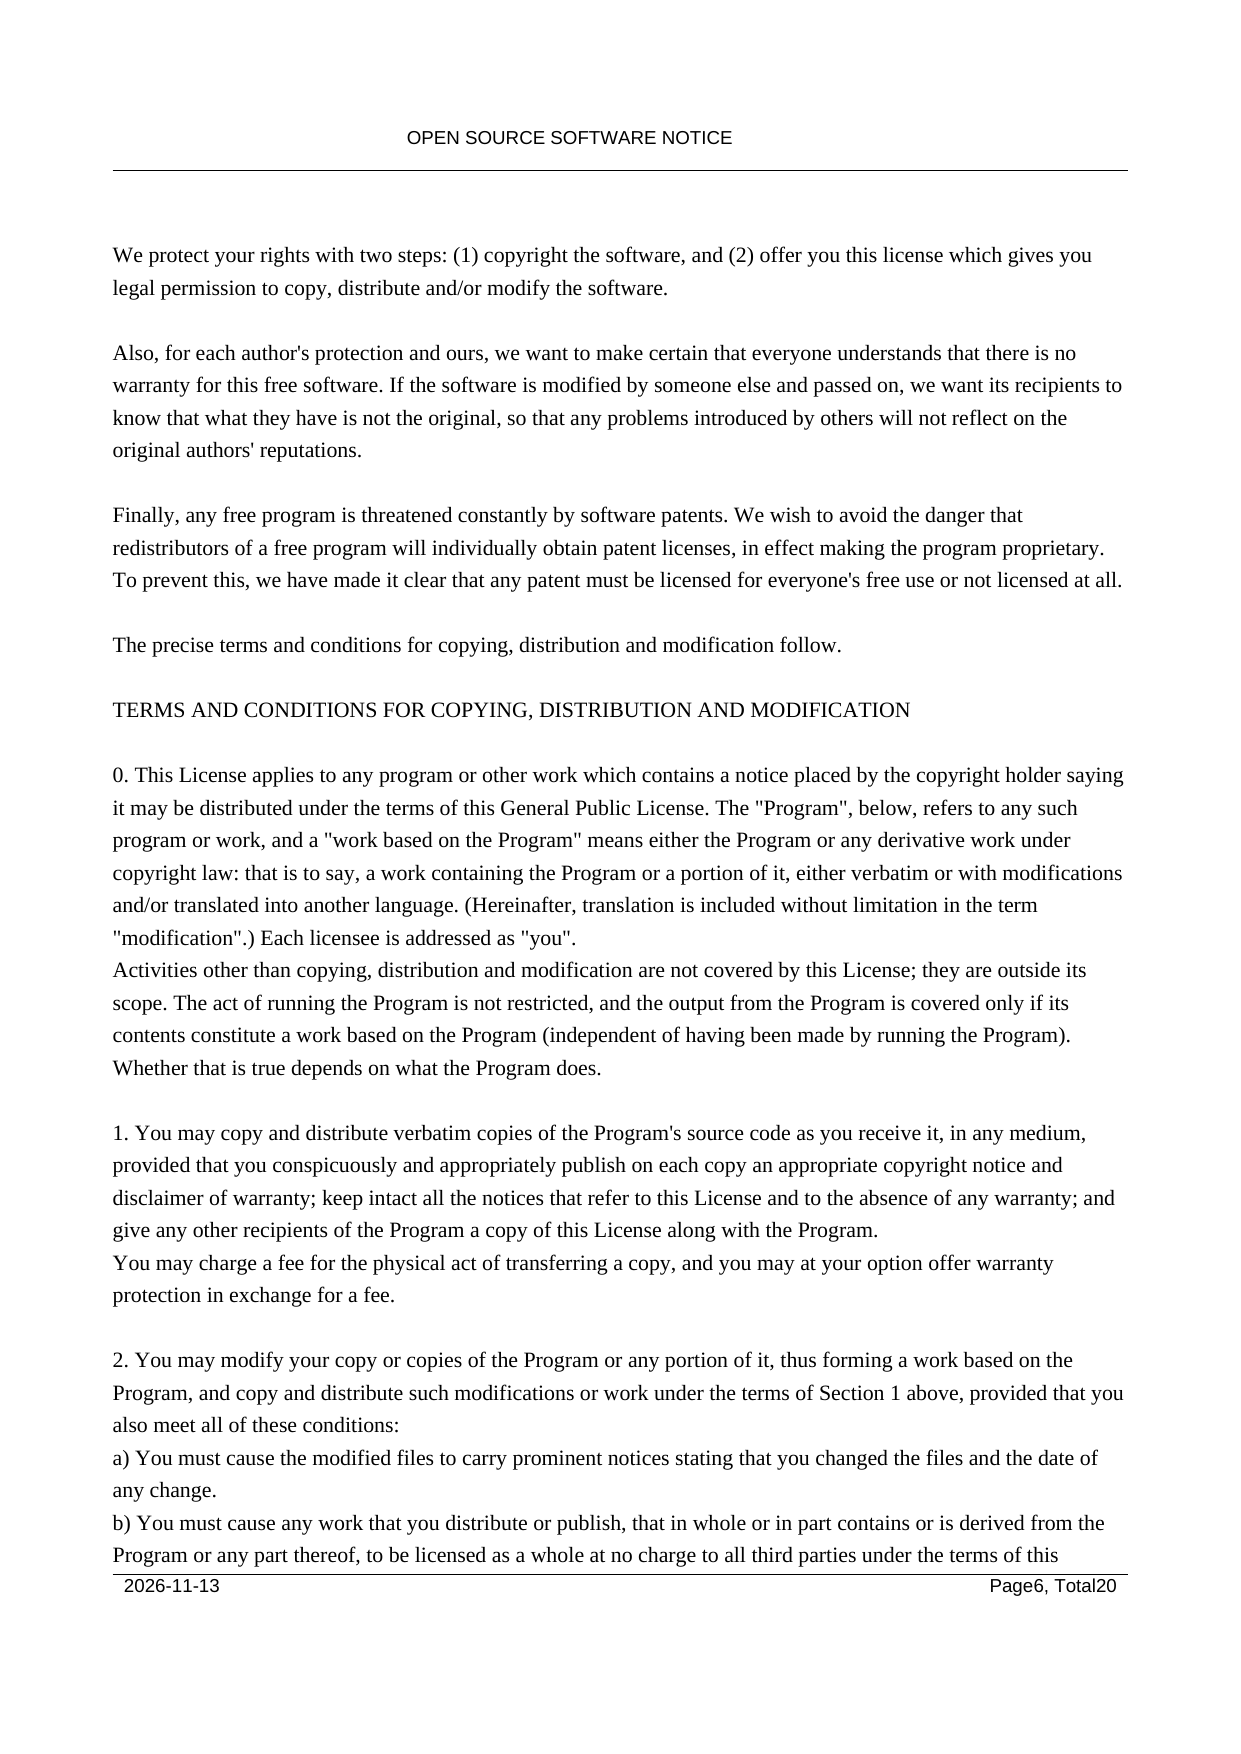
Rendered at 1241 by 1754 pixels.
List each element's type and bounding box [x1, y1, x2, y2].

text [112, 206, 1128, 1571]
